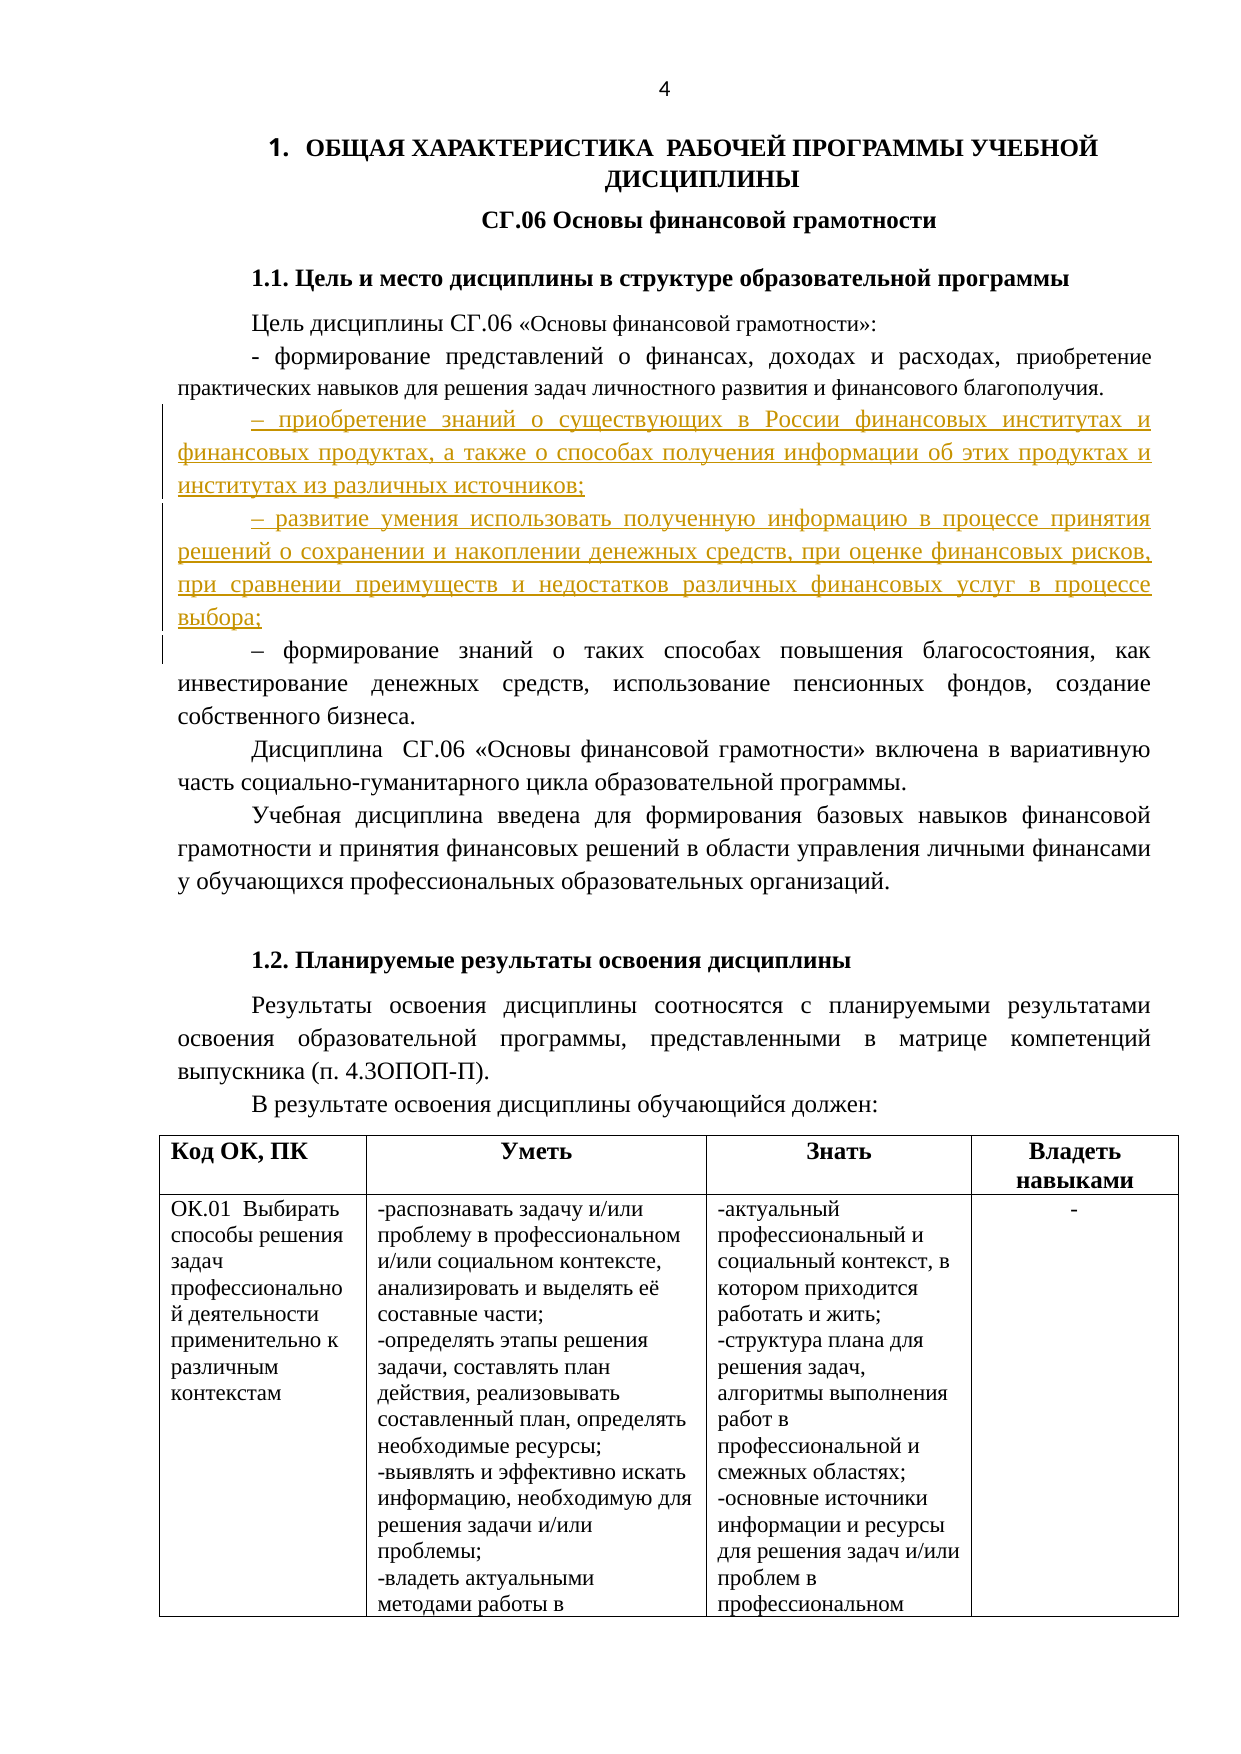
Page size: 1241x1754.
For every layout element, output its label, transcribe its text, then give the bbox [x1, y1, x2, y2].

text Результаты освоения дисциплины соотносятся с планируемыми результатами освоения образовательной программы, представленными в матрице компетенций выпускника (п. 4.3ОПОП-П). [177, 990, 1152, 1085]
text Дисциплина СГ.06 «Основы финансовой грамотности» включена в вариативную часть социально-гуманитарного цикла образовательной программы. [177, 734, 1152, 796]
text - формирование представлений о финансах, доходах и расходах, приобретение практических навыков для решения задач личностного развития и финансового благополучия. [177, 341, 1152, 400]
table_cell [367, 1195, 706, 1616]
table_header Код ОК, ПК [160, 1136, 366, 1193]
table_header Владеть навыками [972, 1136, 1178, 1193]
table_header Знать [707, 1136, 971, 1193]
text Учебная дисциплина введена для формирования базовых навыков финансовой грамотности и принятия финансовых решений в области управления личными финансами у обучающихся профессиональных образовательных организаций. [177, 800, 1152, 895]
text ‒ формирование знаний о таких способах повышения благосостояния, как инвестирование денежных средств, использование пенсионных фондов, создание собственного бизнеса. [177, 635, 1152, 730]
text 1.2. Планируемые результаты освоения дисциплины [177, 945, 1152, 974]
text 1.1. Цель и место дисциплины в структуре образовательной программы [177, 263, 1152, 291]
table_header Уметь [367, 1136, 706, 1193]
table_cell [707, 1195, 971, 1616]
text Цель дисциплины СГ.06 «Основы финансовой грамотности»: [177, 308, 1152, 337]
table_cell - [972, 1195, 1178, 1616]
text СГ.06 Основы финансовой грамотности [177, 205, 1152, 234]
list Общая характеристика РАБОЧЕЙ ПРОГРАММЫ УЧЕБНОЙ ДИСЦИПЛИНЫ [215, 130, 1152, 193]
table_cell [160, 1195, 366, 1616]
text В результате освоения дисциплины обучающийся должен: [177, 1089, 1152, 1118]
